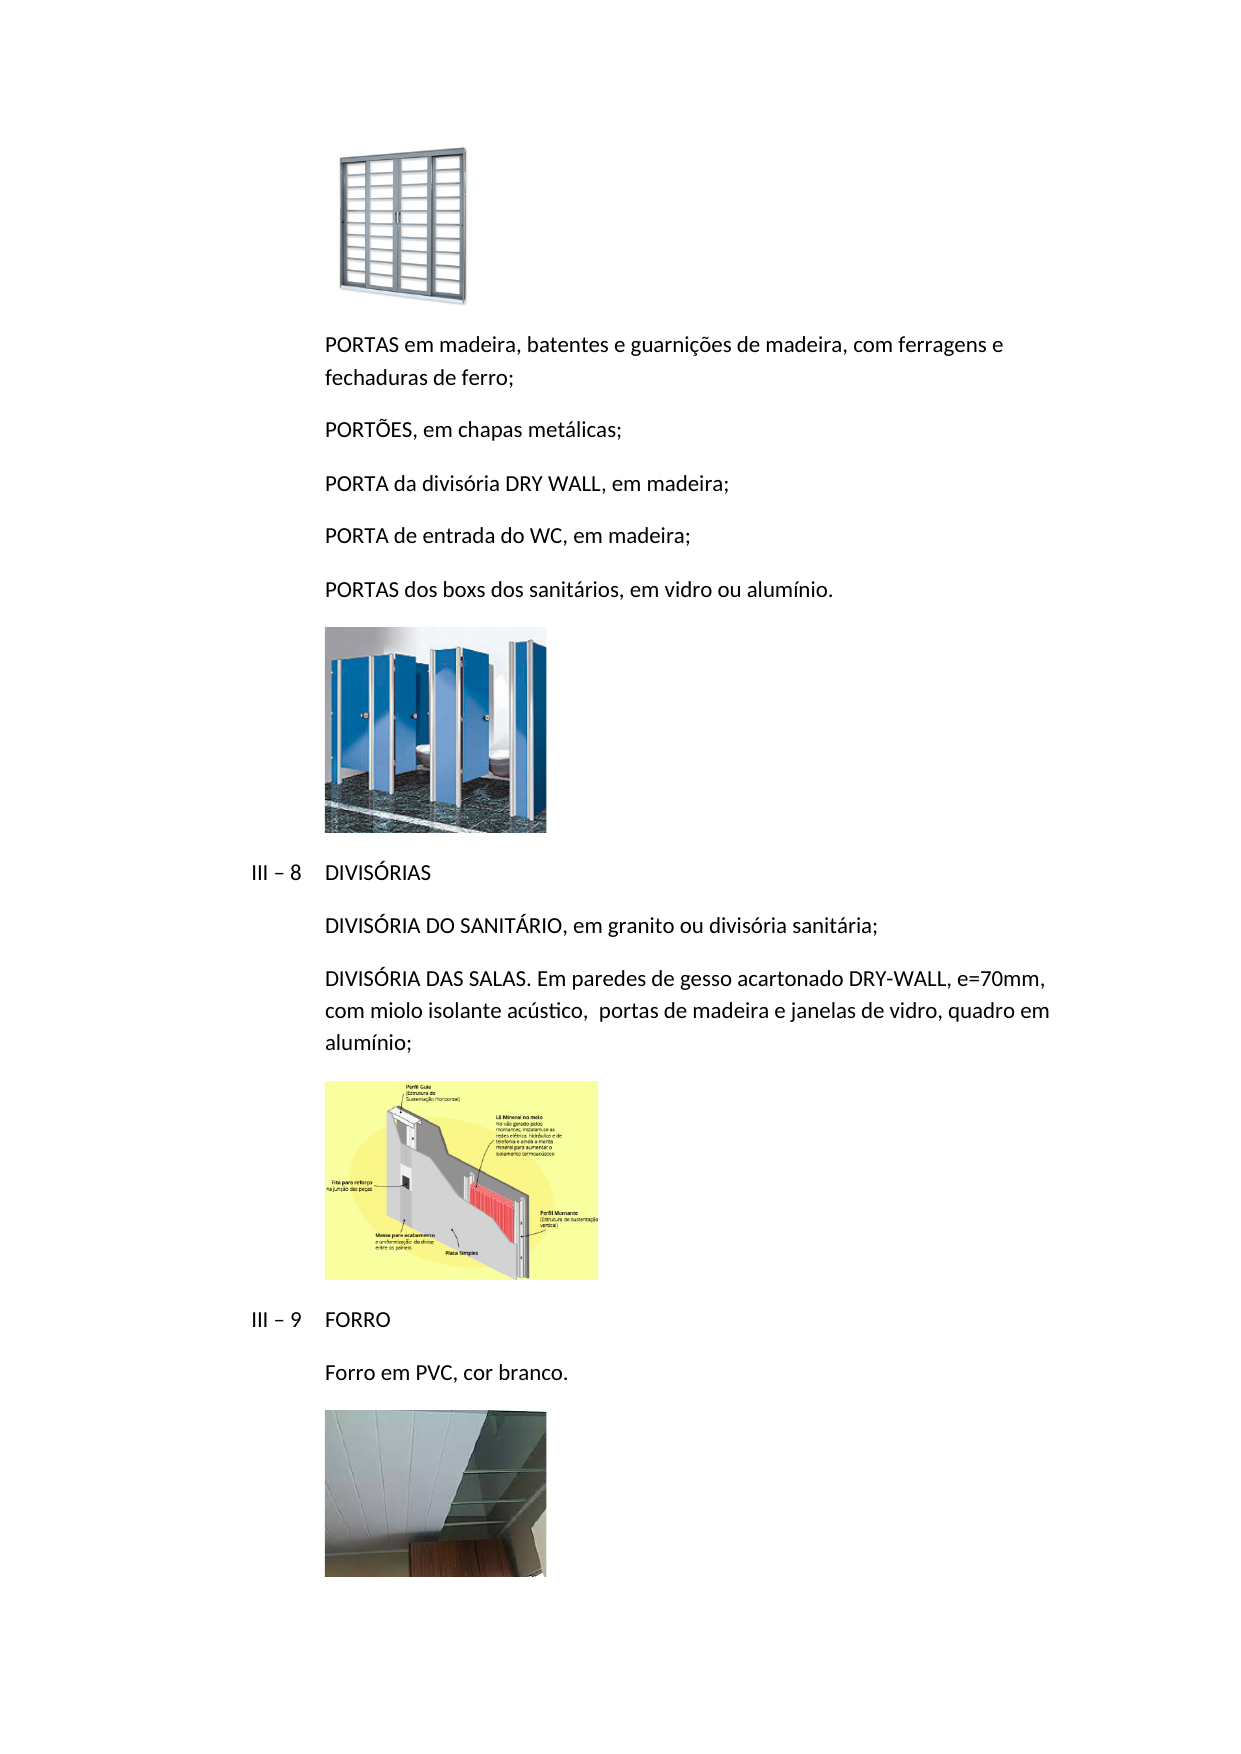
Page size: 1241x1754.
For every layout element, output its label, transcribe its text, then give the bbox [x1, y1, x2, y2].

picture [324, 1081, 599, 1280]
picture [324, 1410, 547, 1577]
text Forro em PVC, cor branco. [251, 1358, 1063, 1386]
text III – 8 DIVISÓRIAS [177, 858, 1063, 886]
text PORTAS em madeira, batentes e guarnições de madeira, com ferragens e fechaduras de ferro; [325, 330, 1063, 391]
picture [324, 147, 483, 306]
text PORTÕES, em chapas metálicas; [251, 416, 1063, 444]
text PORTA da divisória DRY WALL, em madeira; [251, 469, 1063, 497]
text DIVISÓRIA DAS SALAS. Em paredes de gesso acartonado DRY-WALL, e=70mm, com miolo isolante acústico, portas de madeira e janelas de vidro, quadro em alumínio; [325, 964, 1063, 1056]
text III – 9 FORRO [177, 1305, 1063, 1333]
picture [324, 627, 547, 833]
text PORTAS dos boxs dos sanitários, em vidro ou alumínio. [251, 575, 1063, 603]
text PORTA de entrada do WC, em madeira; [251, 522, 1063, 550]
text DIVISÓRIA DO SANITÁRIO, em granito ou divisória sanitária; [251, 911, 1063, 939]
